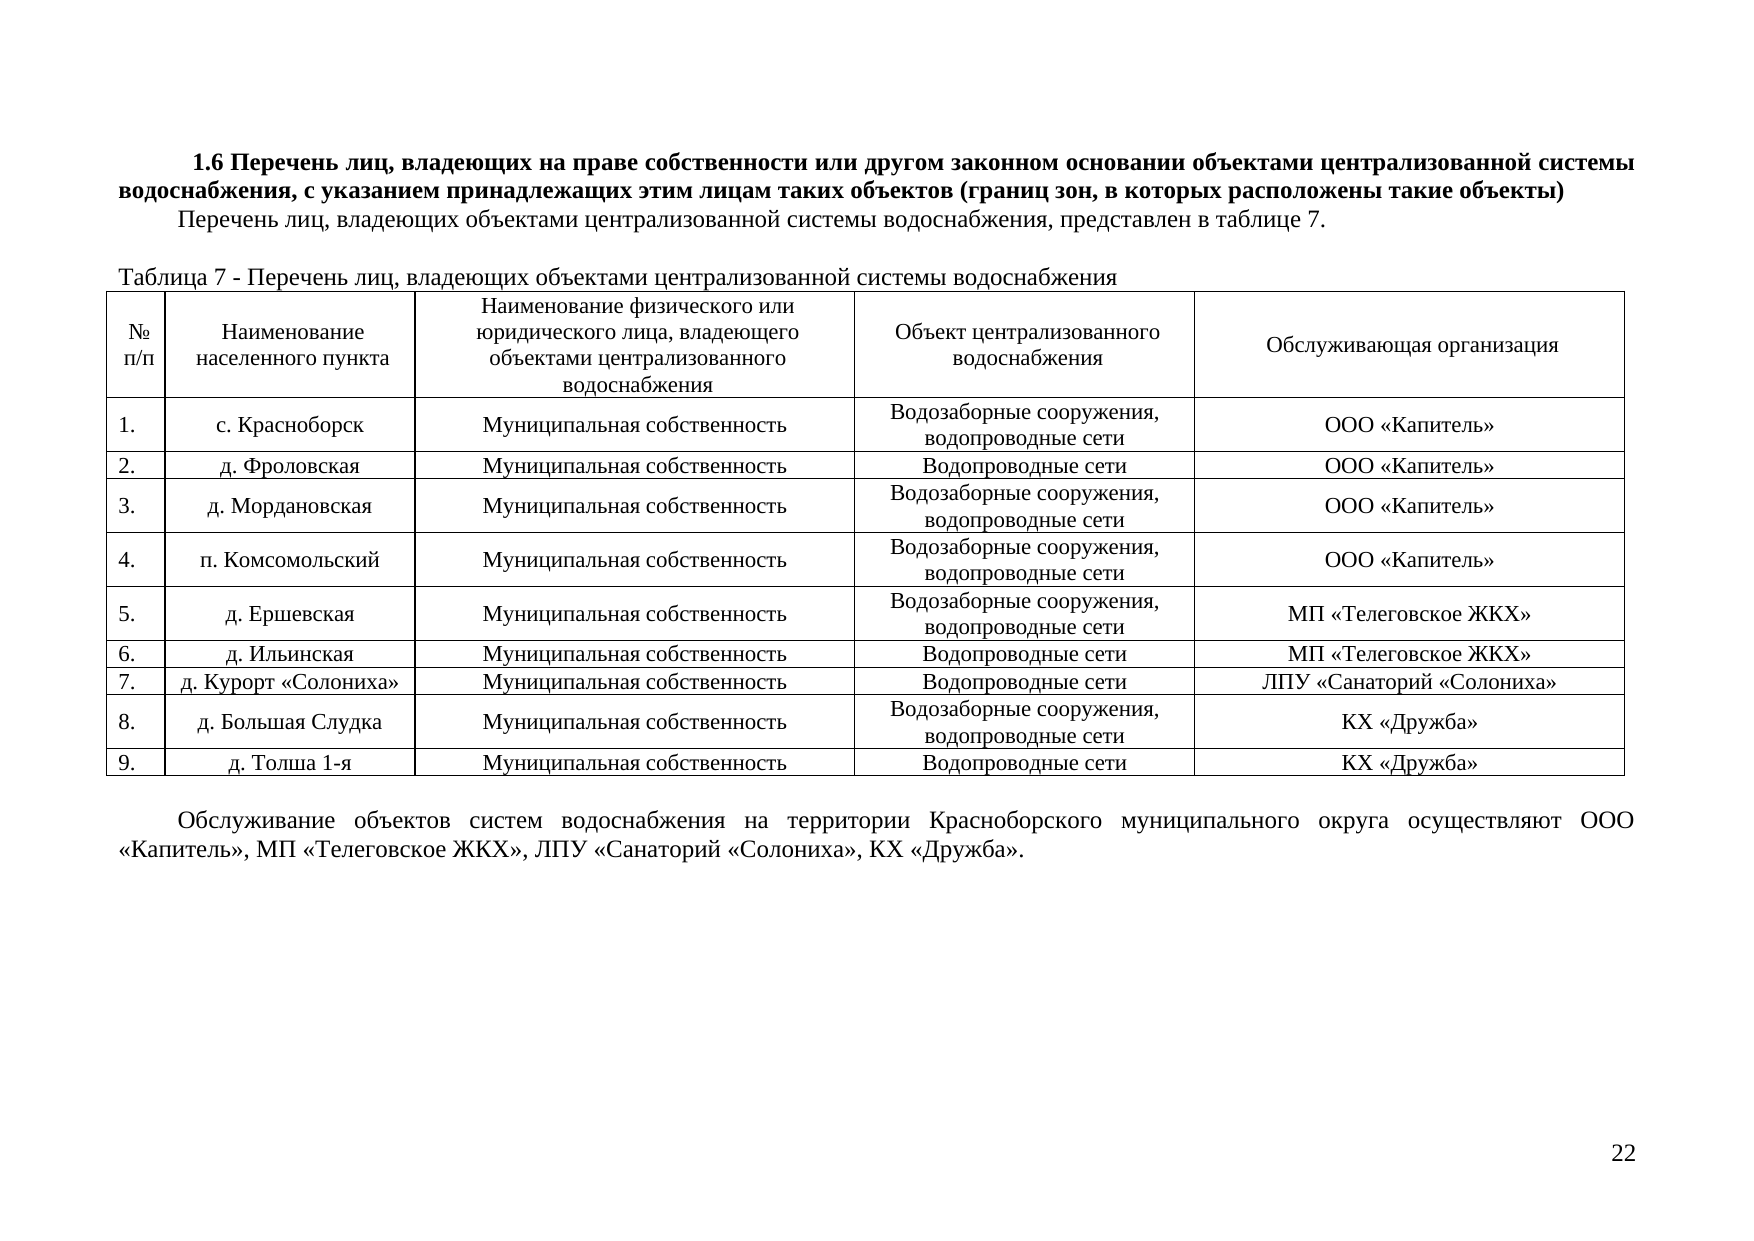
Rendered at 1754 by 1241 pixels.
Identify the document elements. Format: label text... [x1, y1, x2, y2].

table_cell Водозаборные сооружения, водопроводные сети [855, 479, 1194, 532]
table_cell ООО «Капитель» [1195, 479, 1624, 532]
table_cell МП «Телеговское ЖКХ» [1195, 641, 1624, 667]
table_cell п. Комсомольский [166, 533, 414, 586]
table_cell [107, 452, 164, 478]
table_cell Муниципальная собственность [416, 668, 854, 694]
table_header Наименование физического или юридического лица, владеющего объектами централизованного водоснабжения [416, 292, 854, 397]
table_cell Водозаборные сооружения, водопроводные сети [855, 398, 1194, 451]
table_cell д. Ильинская [166, 641, 414, 667]
table_cell Водопроводные сети [855, 641, 1194, 667]
table_cell [107, 641, 164, 667]
table_cell [107, 533, 164, 586]
table_cell ЛПУ «Санаторий «Солониха» [1195, 668, 1624, 694]
table_cell ООО «Капитель» [1195, 533, 1624, 586]
table_cell Муниципальная собственность [416, 479, 854, 532]
table_header Наименование населенного пункта [166, 292, 414, 397]
text Перечень лиц, владеющих объектами централизованной системы водоснабжения, представлен в таблице 7. [118, 204, 1636, 233]
table_cell МП «Телеговское ЖКХ» [1195, 587, 1624, 639]
table_cell Водопроводные сети [855, 749, 1194, 775]
table_cell [107, 398, 164, 451]
table_cell д. Большая Слудка [166, 695, 414, 748]
table_cell Водозаборные сооружения, водопроводные сети [855, 587, 1194, 639]
table_cell Водопроводные сети [855, 452, 1194, 478]
table_cell Муниципальная собственность [416, 533, 854, 586]
table_cell Водозаборные сооружения, водопроводные сети [855, 533, 1194, 586]
table_cell [107, 668, 164, 694]
table_cell д. Ершевская [166, 587, 414, 639]
table_header № п/п [107, 292, 164, 397]
table_cell Муниципальная собственность [416, 587, 854, 639]
table_cell Водопроводные сети [855, 668, 1194, 694]
table_cell [107, 695, 164, 748]
table_cell [107, 587, 164, 639]
table_cell с. Красноборск [166, 398, 414, 451]
table_cell [107, 479, 164, 532]
table_cell [107, 749, 164, 775]
table_cell Муниципальная собственность [416, 749, 854, 775]
table_header Обслуживающая организация [1195, 292, 1624, 397]
table_cell Муниципальная собственность [416, 695, 854, 748]
table_cell Муниципальная собственность [416, 398, 854, 451]
table_cell ООО «Капитель» [1195, 452, 1624, 478]
table_cell Муниципальная собственность [416, 641, 854, 667]
table_cell КХ «Дружба» [1195, 695, 1624, 748]
text Таблица 7 - Перечень лиц, владеющих объектами централизованной системы водоснабжения [118, 262, 1636, 291]
table_cell д. Толша 1-я [166, 749, 414, 775]
table_cell д. Курорт «Солониха» [166, 668, 414, 694]
table_cell Водозаборные сооружения, водопроводные сети [855, 695, 1194, 748]
text Обслуживание объектов систем водоснабжения на территории Красноборского муниципального округа осуществляют ООО «Капитель», МП «Телеговское ЖКХ», ЛПУ «Санаторий «Солониха», КХ «Дружба». [118, 805, 1636, 863]
table_cell д. Мордановская [166, 479, 414, 532]
table_header Объект централизованного водоснабжения [855, 292, 1194, 397]
subtitle 1.6 Перечень лиц, владеющих на праве собственности или другом законном основании объектами централизованной системы водоснабжения, с указанием принадлежащих этим лицам таких объектов (границ зон, в которых расположены такие объекты) [118, 147, 1636, 204]
table_cell Муниципальная собственность [416, 452, 854, 478]
table_cell д. Фроловская [166, 452, 414, 478]
table_cell КХ «Дружба» [1195, 749, 1624, 775]
table_cell ООО «Капитель» [1195, 398, 1624, 451]
